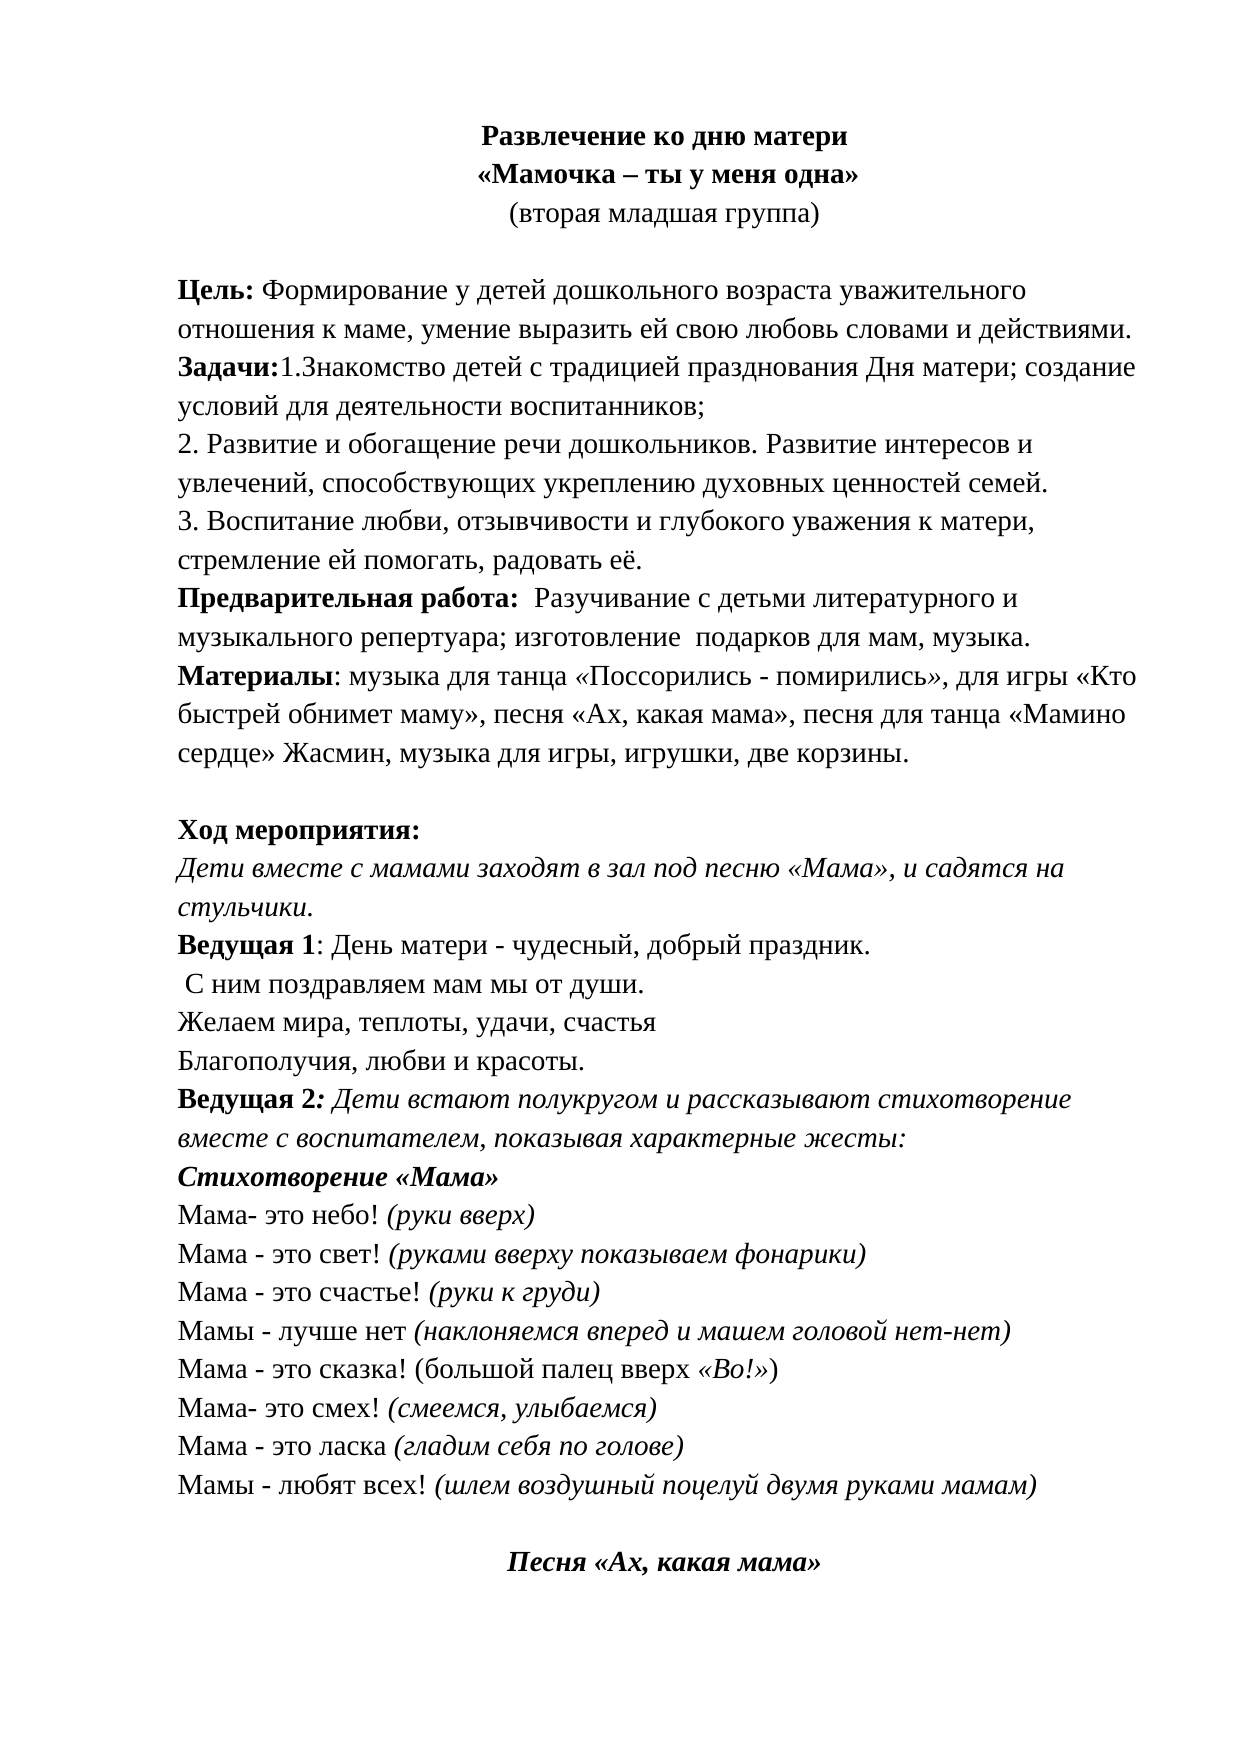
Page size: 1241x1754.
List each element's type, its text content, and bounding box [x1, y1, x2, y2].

text С ним поздравляем мам мы от души. [177, 966, 1152, 999]
text Стихотворение «Мама» [177, 1159, 1152, 1192]
text Благополучия, любви и красоты. [177, 1043, 1152, 1077]
text Ведущая 2: Дети встают полукругом и рассказывают стихотворение вместе с воспитателем, показывая характерные жесты: [177, 1082, 1152, 1154]
text «Мамочка – ты у меня одна» [177, 157, 1152, 190]
text Мама - это сказка! (большой палец вверх «Во!») [177, 1351, 1152, 1385]
text Мама - это счастье! (руки к груди) [177, 1274, 1152, 1308]
text Развлечение ко дню матери [177, 118, 1152, 152]
text Мамы - лучше нет (наклоняемся вперед и машем головой нет-нет) [177, 1313, 1152, 1346]
text Материалы: музыка для танца «Поссорились - помирились», для игры «Кто быстрей обнимет маму», песня «Ах, какая мама», песня для танца «Мамино сердце» Жасмин, музыка для игры, игрушки, две корзины. [177, 658, 1152, 768]
text Мама- это смех! (смеемся, улыбаемся) [177, 1390, 1152, 1423]
text 2. Развитие и обогащение речи дошкольников. Развитие интересов и увлечений, способствующих укреплению духовных ценностей семей. [177, 426, 1152, 498]
text Мама - это свет! (руками вверху показываем фонарики) [177, 1236, 1152, 1269]
text Мама- это небо! (руки вверх) [177, 1197, 1152, 1231]
text Цель: Формирование у детей дошкольного возраста уважительного отношения к маме, умение выразить ей свою любовь словами и действиями. [177, 272, 1152, 344]
text Дети вместе с мамами заходят в зал под песню «Мама», и садятся на стульчики. [177, 850, 1152, 922]
text Предварительная работа: Разучивание с детьми литературного и музыкального репертуара; изготовление подарков для мам, музыка. [177, 581, 1152, 653]
text (вторая младшая группа) [177, 195, 1152, 229]
text Песня «Ах, какая мама» [177, 1544, 1152, 1578]
text Ведущая 1: День матери - чудесный, добрый праздник. [177, 927, 1152, 961]
text Мамы - любят всех! (шлем воздушный поцелуй двумя руками мамам) [177, 1467, 1152, 1501]
text Желаем мира, теплоты, удачи, счастья [177, 1004, 1152, 1038]
text Мама - это ласка (гладим себя по голове) [177, 1428, 1152, 1462]
text 3. Воспитание любви, отзывчивости и глубокого уважения к матери, стремление ей помогать, радовать её. [177, 503, 1152, 576]
text Ход мероприятия: [177, 812, 1152, 845]
text Задачи:1.Знакомство детей с традицией празднования Дня матери; создание условий для деятельности воспитанников; [177, 349, 1152, 421]
